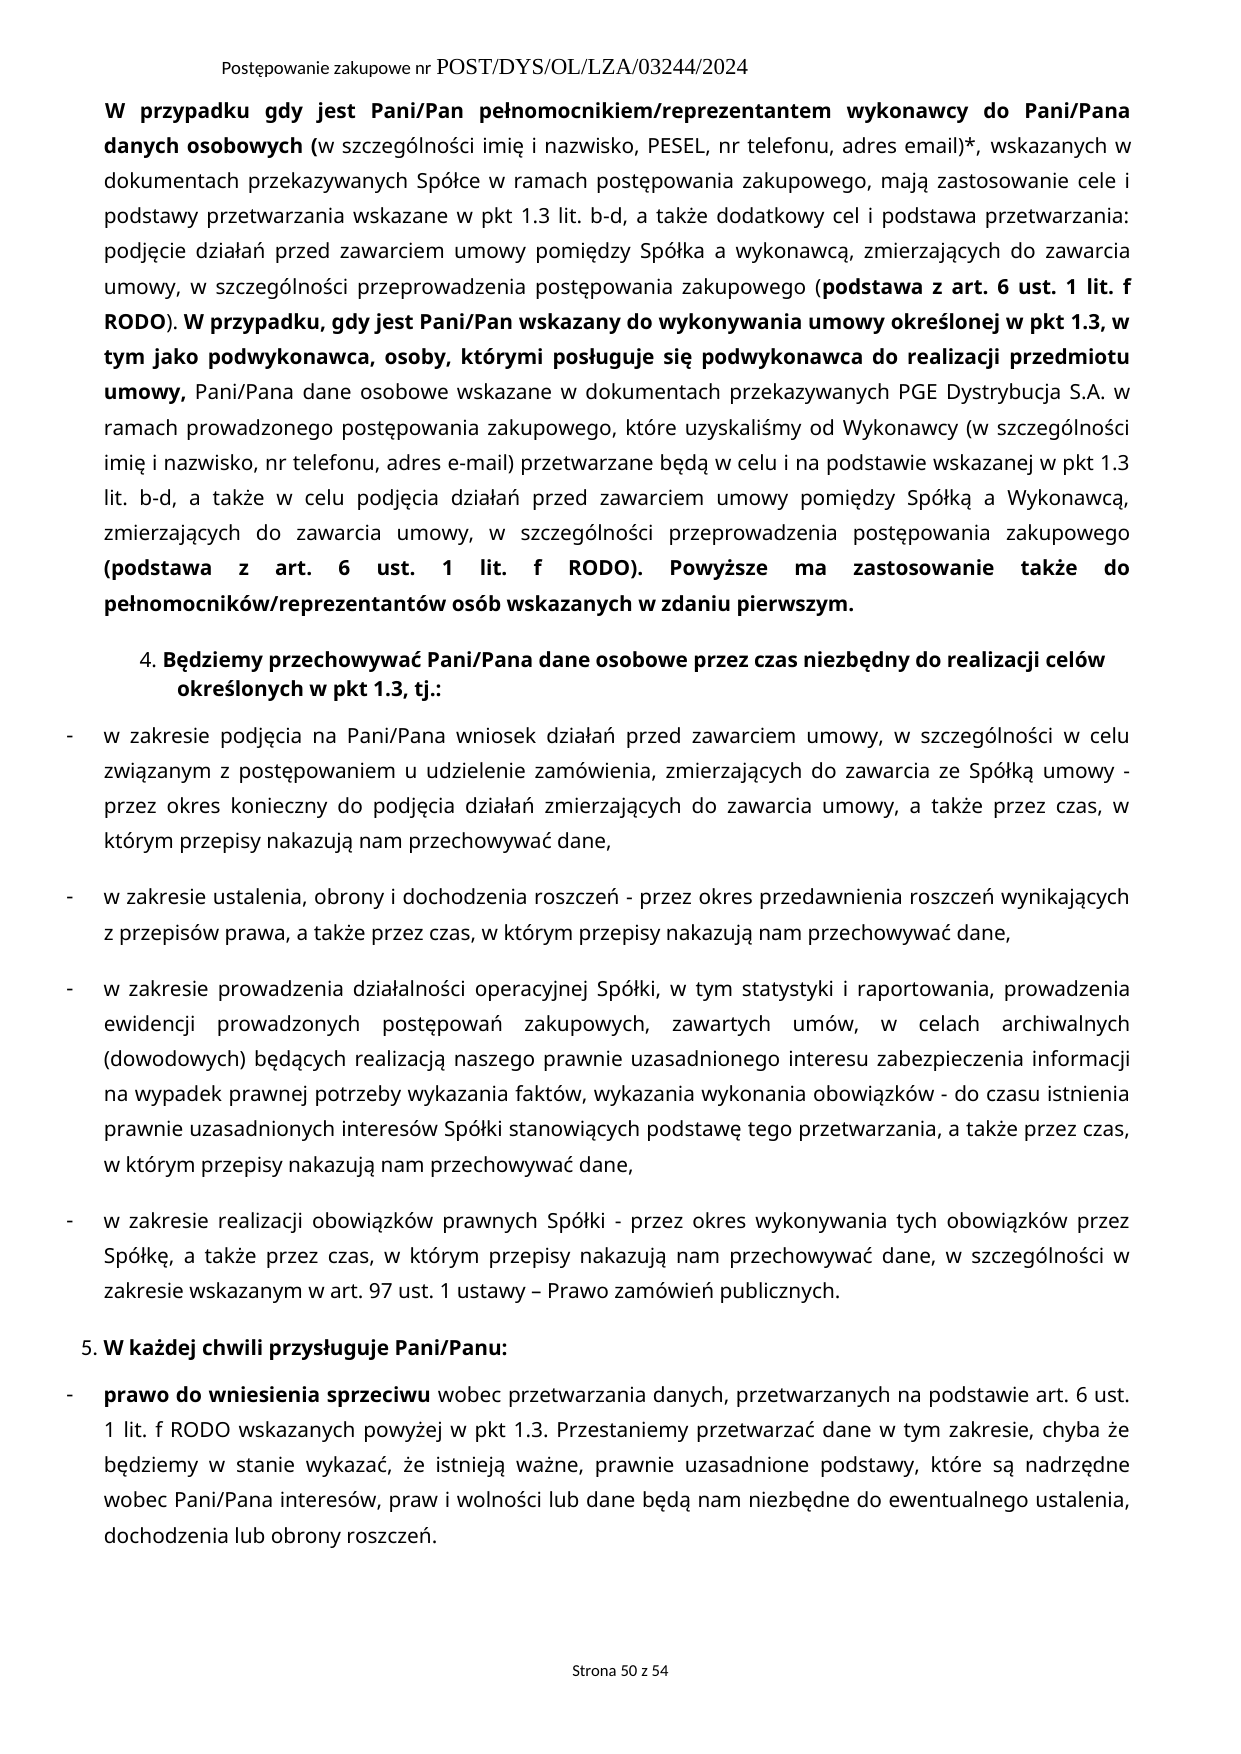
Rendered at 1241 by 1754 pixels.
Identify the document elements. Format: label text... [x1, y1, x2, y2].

list prawo do wniesienia sprzeciwu wobec przetwarzania danych, przetwarzanych na podstawie art. 6 ust. 1 lit. f RODO wskazanych powyżej w pkt 1.3. Przestaniemy przetwarzać dane w tym zakresie, chyba że będziemy w stanie wykazać, że istnieją ważne, prawnie uzasadnione podstawy, które są nadrzędne wobec Pani/Pana interesów, praw i wolności lub dane będą nam niezbędne do ewentualnego ustalenia, dochodzenia lub obrony roszczeń. [66, 1380, 1131, 1549]
list w zakresie realizacji obowiązków prawnych Spółki - przez okres wykonywania tych obowiązków przez Spółkę, a także przez czas, w którym przepisy nakazują nam przechowywać dane, w szczególności w zakresie wskazanym w art. 97 ust. 1 ustawy – Prawo zamówień publicznych. [66, 1206, 1131, 1305]
list w zakresie ustalenia, obrony i dochodzenia roszczeń - przez okres przedawnienia roszczeń wynikających z przepisów prawa, a także przez czas, w którym przepisy nakazują nam przechowywać dane, [66, 882, 1131, 946]
text W przypadku gdy jest Pani/Pan pełnomocnikiem/reprezentantem wykonawcy do Pani/Pana danych osobowych (w szczególności imię i nazwisko, PESEL, nr telefonu, adres email)*, wskazanych w dokumentach przekazywanych Spółce w ramach postępowania zakupowego, mają zastosowanie cele i podstawy przetwarzania wskazane w pkt 1.3 lit. b-d, a także dodatkowy cel i podstawa przetwarzania: podjęcie działań przed zawarciem umowy pomiędzy Spółka a wykonawcą, zmierzających do zawarcia umowy, w szczególności przeprowadzenia postępowania zakupowego (podstawa z art. 6 ust. 1 lit. f RODO). W przypadku, gdy jest Pani/Pan wskazany do wykonywania umowy określonej w pkt 1.3, w tym jako podwykonawca, osoby, którymi posługuje się podwykonawca do realizacji przedmiotu umowy, Pani/Pana dane osobowe wskazane w dokumentach przekazywanych PGE Dystrybucja S.A. w ramach prowadzonego postępowania zakupowego, które uzyskaliśmy od Wykonawcy (w szczególności imię i nazwisko, nr telefonu, adres e-mail) przetwarzane będą w celu i na podstawie wskazanej w pkt 1.3 lit. b-d, a także w celu podjęcia działań przed zawarciem umowy pomiędzy Spółką a Wykonawcą, zmierzających do zawarcia umowy, w szczególności przeprowadzenia postępowania zakupowego (podstawa z art. 6 ust. 1 lit. f RODO). Powyższe ma zastosowanie także do pełnomocników/reprezentantów osób wskazanych w zdaniu pierwszym. [104, 96, 1131, 617]
list w zakresie podjęcia na Pani/Pana wniosek działań przed zawarciem umowy, w szczególności w celu związanym z postępowaniem u udzielenie zamówienia, zmierzających do zawarcia ze Spółką umowy - przez okres konieczny do podjęcia działań zmierzających do zawarcia umowy, a także przez czas, w którym przepisy nakazują nam przechowywać dane, [66, 721, 1131, 855]
list w zakresie prowadzenia działalności operacyjnej Spółki, w tym statystyki i raportowania, prowadzenia ewidencji prowadzonych postępowań zakupowych, zawartych umów, w celach archiwalnych (dowodowych) będących realizacją naszego prawnie uzasadnionego interesu zabezpieczenia informacji na wypadek prawnej potrzeby wykazania faktów, wykazania wykonania obowiązków - do czasu istnienia prawnie uzasadnionych interesów Spółki stanowiących podstawę tego przetwarzania, a także przez czas, w którym przepisy nakazują nam przechowywać dane, [66, 974, 1131, 1178]
list W każdej chwili przysługuje Pani/Panu: [81, 1333, 1131, 1361]
text 4. Będziemy przechowywać Pani/Pana dane osobowe przez czas niezbędny do realizacji celów określonych w pkt 1.3, tj.: [139, 645, 1137, 703]
